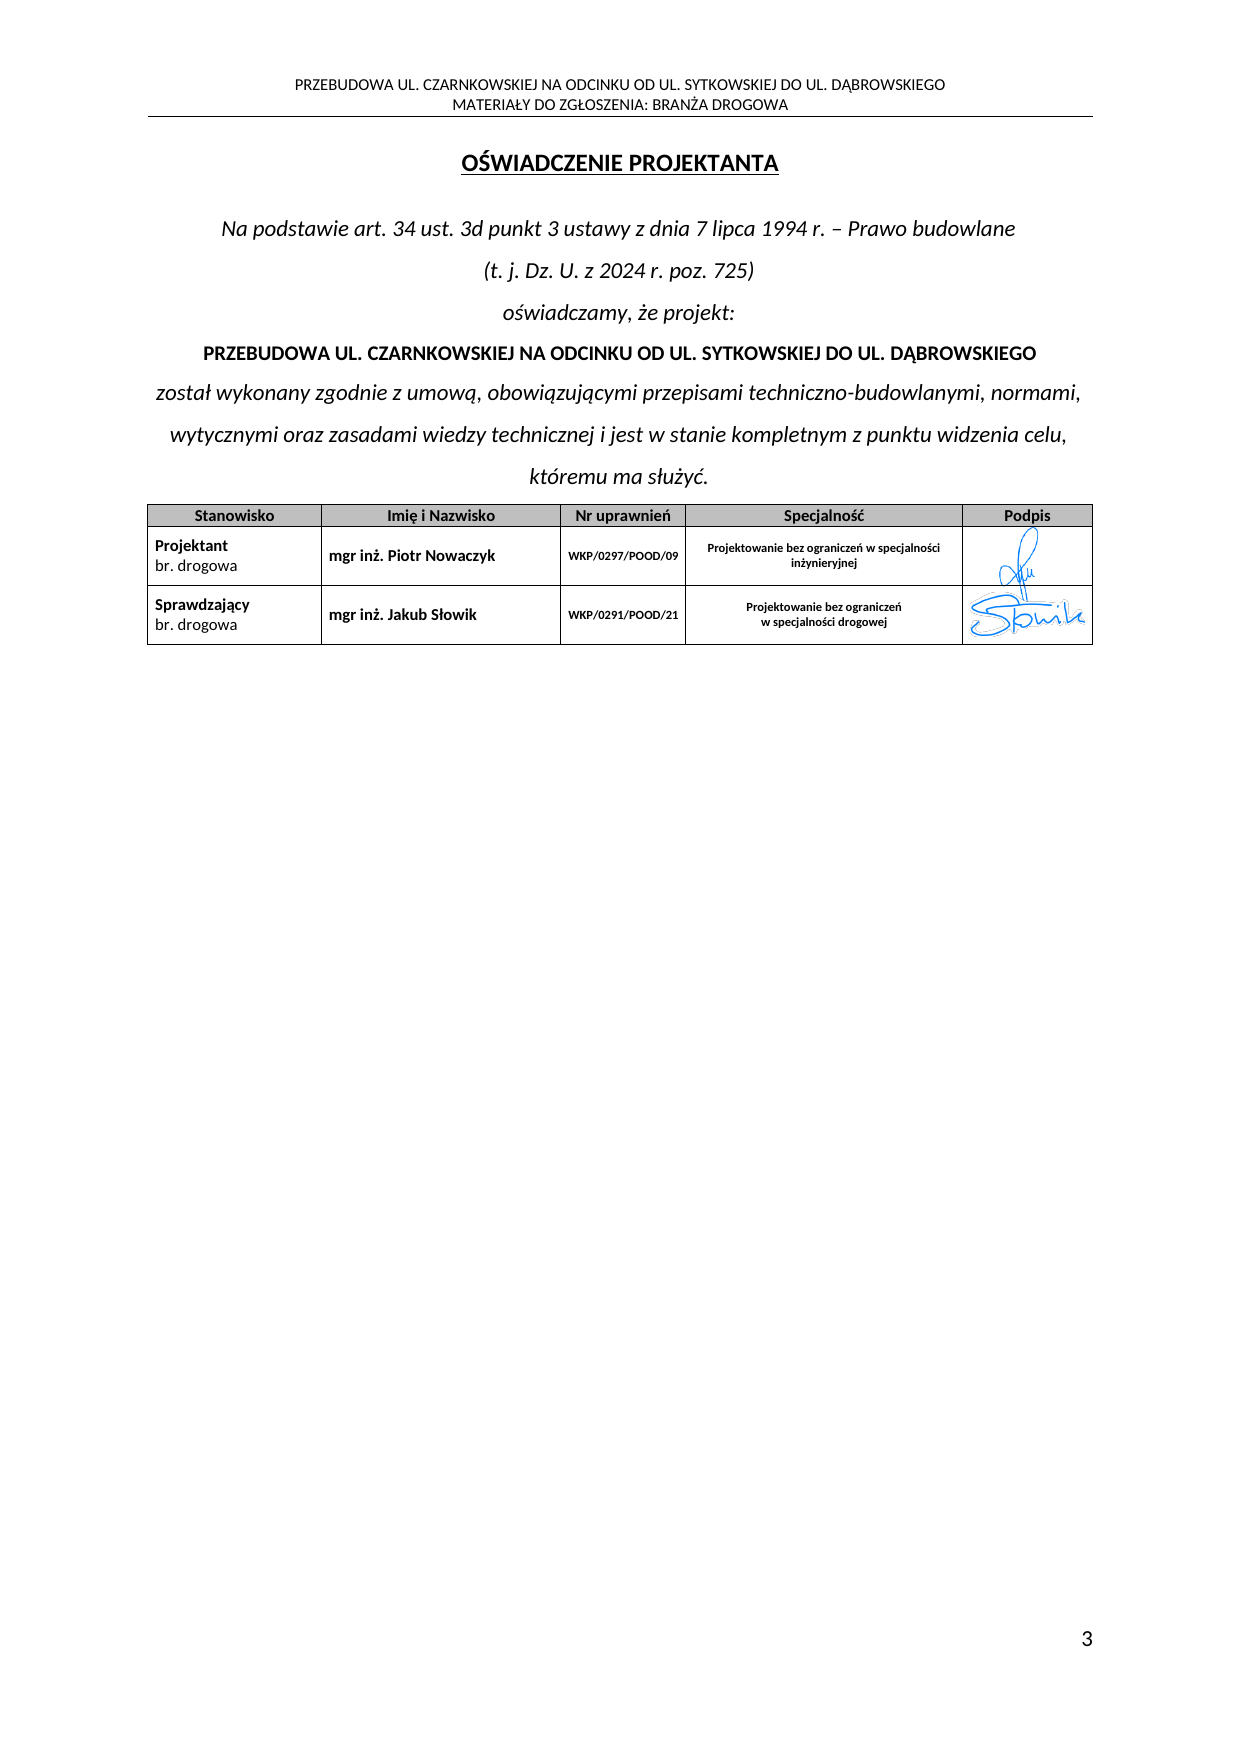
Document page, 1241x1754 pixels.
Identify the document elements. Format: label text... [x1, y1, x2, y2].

table_cell mgr inż. Piotr Nowaczyk [322, 527, 560, 584]
table_cell Projektowanie bez ograniczeń w specjalności drogowej [686, 586, 962, 644]
table_cell Projektant br. drogowa [148, 527, 321, 584]
table_cell WKP/0291/POOD/21 [561, 586, 685, 644]
table_cell WKP/0297/POOD/09 [561, 527, 685, 584]
text został wykonany zgodnie z umową, obowiązującymi przepisami techniczno-budowlanymi, normami, wytycznymi oraz zasadami wiedzy technicznej i jest w stanie kompletnym z punktu widzenia celu, któremu ma służyć. [148, 378, 1093, 490]
table_header Specjalność [686, 505, 962, 526]
table_cell [963, 586, 1092, 644]
text oświadczamy, że projekt: [148, 298, 1093, 326]
text Na podstawie art. 34 ust. 3d punkt 3 ustawy z dnia 7 lipca 1994 r. – Prawo budowlane [148, 214, 1093, 242]
table_header Imię i Nazwisko [322, 505, 560, 526]
table_header Nr uprawnień [561, 505, 685, 526]
text OŚWIADCZENIE PROJEKTANTA [148, 148, 1093, 178]
table_header Podpis [963, 505, 1092, 526]
table_cell Sprawdzający br. drogowa [148, 586, 321, 644]
table_cell mgr inż. Jakub Słowik [322, 586, 560, 644]
text PRZEBUDOWA UL. CZARNKOWSKIEJ NA ODCINKU OD UL. SYTKOWSKIEJ DO UL. DĄBROWSKIEGO [148, 340, 1093, 366]
table_cell Projektowanie bez ograniczeń w specjalności inżynieryjnej [686, 527, 962, 584]
table_header Stanowisko [148, 505, 321, 526]
table_cell [963, 527, 1092, 584]
text (t. j. Dz. U. z 2024 r. poz. 725) [148, 256, 1093, 284]
picture [969, 592, 1086, 637]
